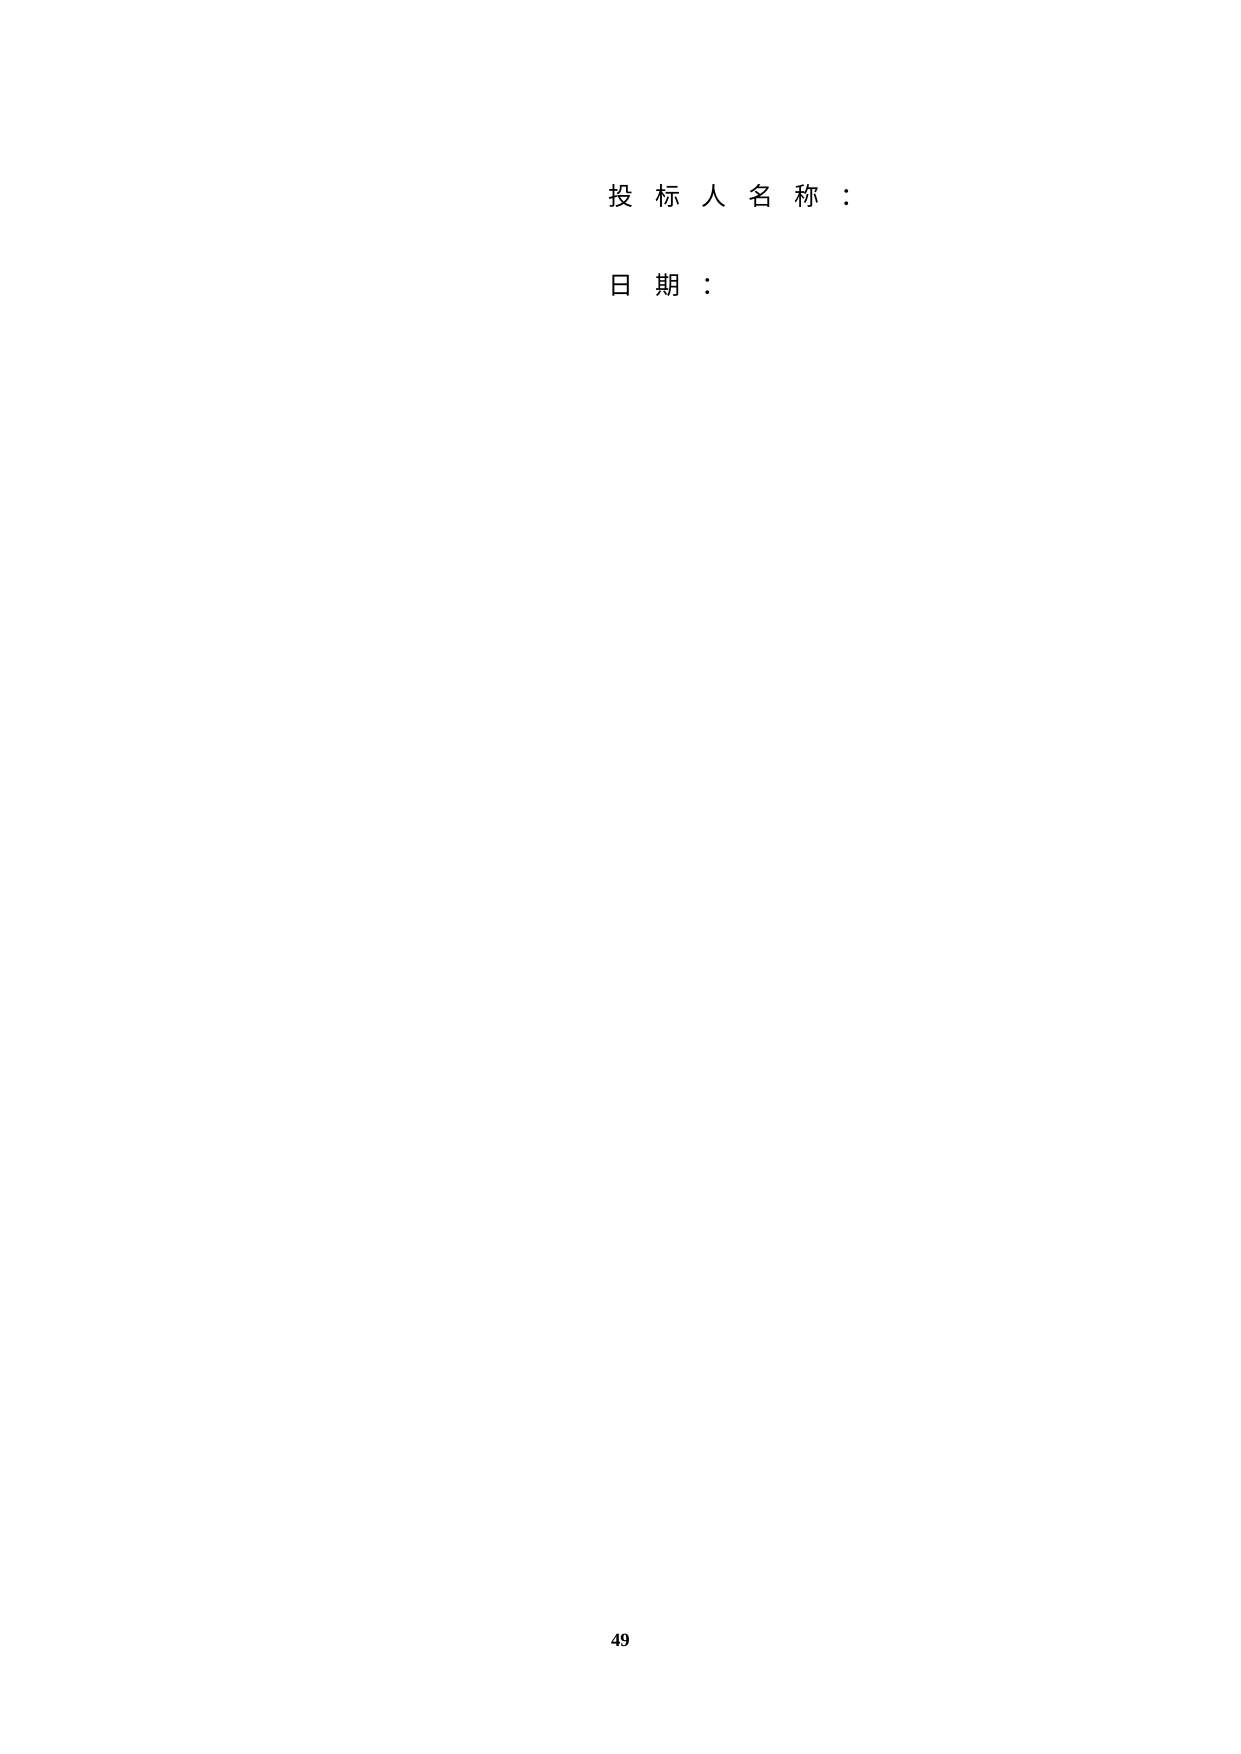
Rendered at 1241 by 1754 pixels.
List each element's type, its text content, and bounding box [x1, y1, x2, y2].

text 日期： [590, 253, 1050, 313]
text 投标人名称： [590, 164, 1050, 224]
